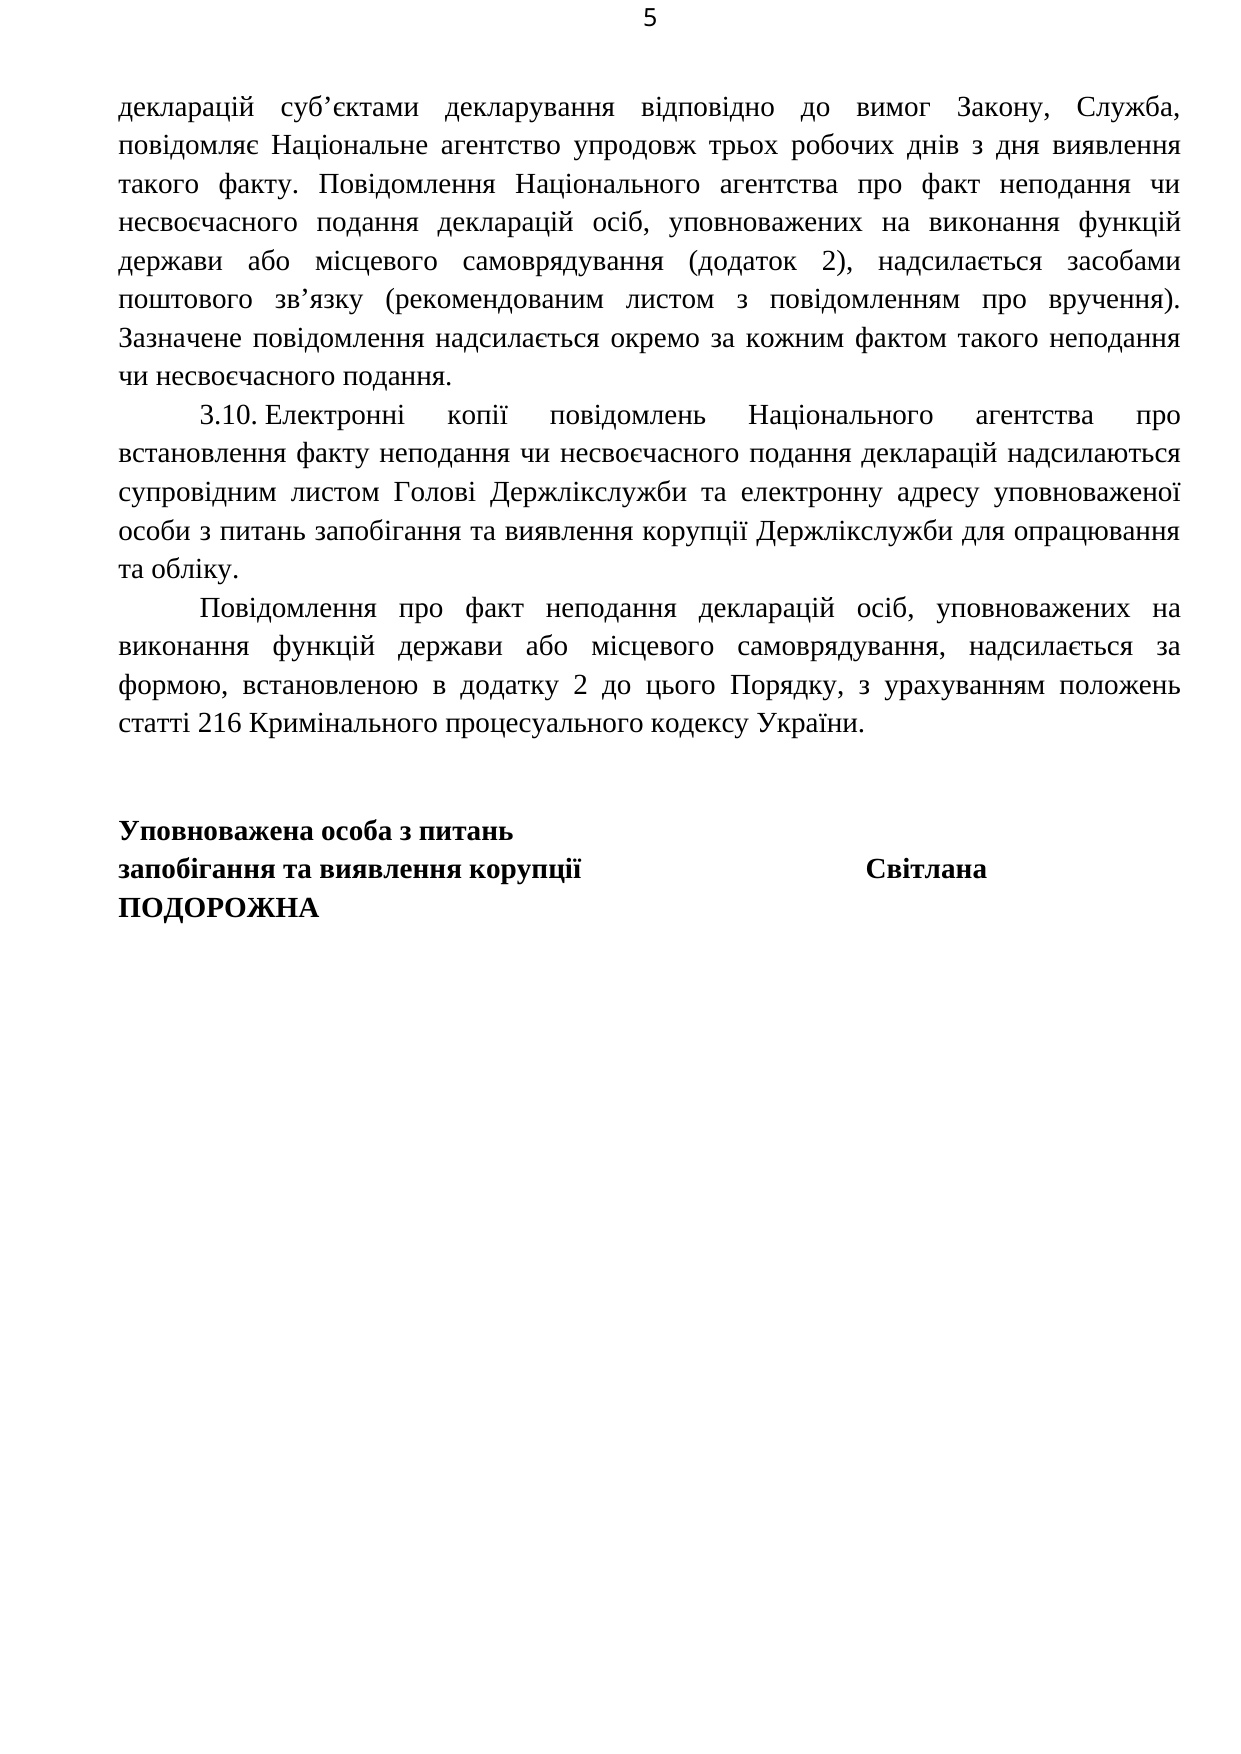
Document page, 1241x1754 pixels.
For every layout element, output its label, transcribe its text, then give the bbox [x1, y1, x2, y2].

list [118, 89, 1182, 392]
list Електронні копії повідомлень Національного агентства про встановлення факту неподання чи несвоєчасного подання декларацій надсилаються супровідним листом Голові Держлікслужби та електронну адресу уповноваженої особи з питань запобігання та виявлення корупції Держлікслужби для опрацювання та обліку. [118, 397, 1182, 585]
text Повідомлення про факт неподання декларацій осіб, уповноважених на виконання функцій держави або місцевого самоврядування, надсилається за формою, встановленою в додатку 2 до цього Порядку, з урахуванням положень статті 216 Кримінального процесуального кодексу України. [118, 590, 1182, 739]
text Уповноважена особа з питань [118, 813, 1182, 846]
text запобігання та виявлення корупції Світлана ПОДОРОЖНА [118, 851, 1182, 923]
